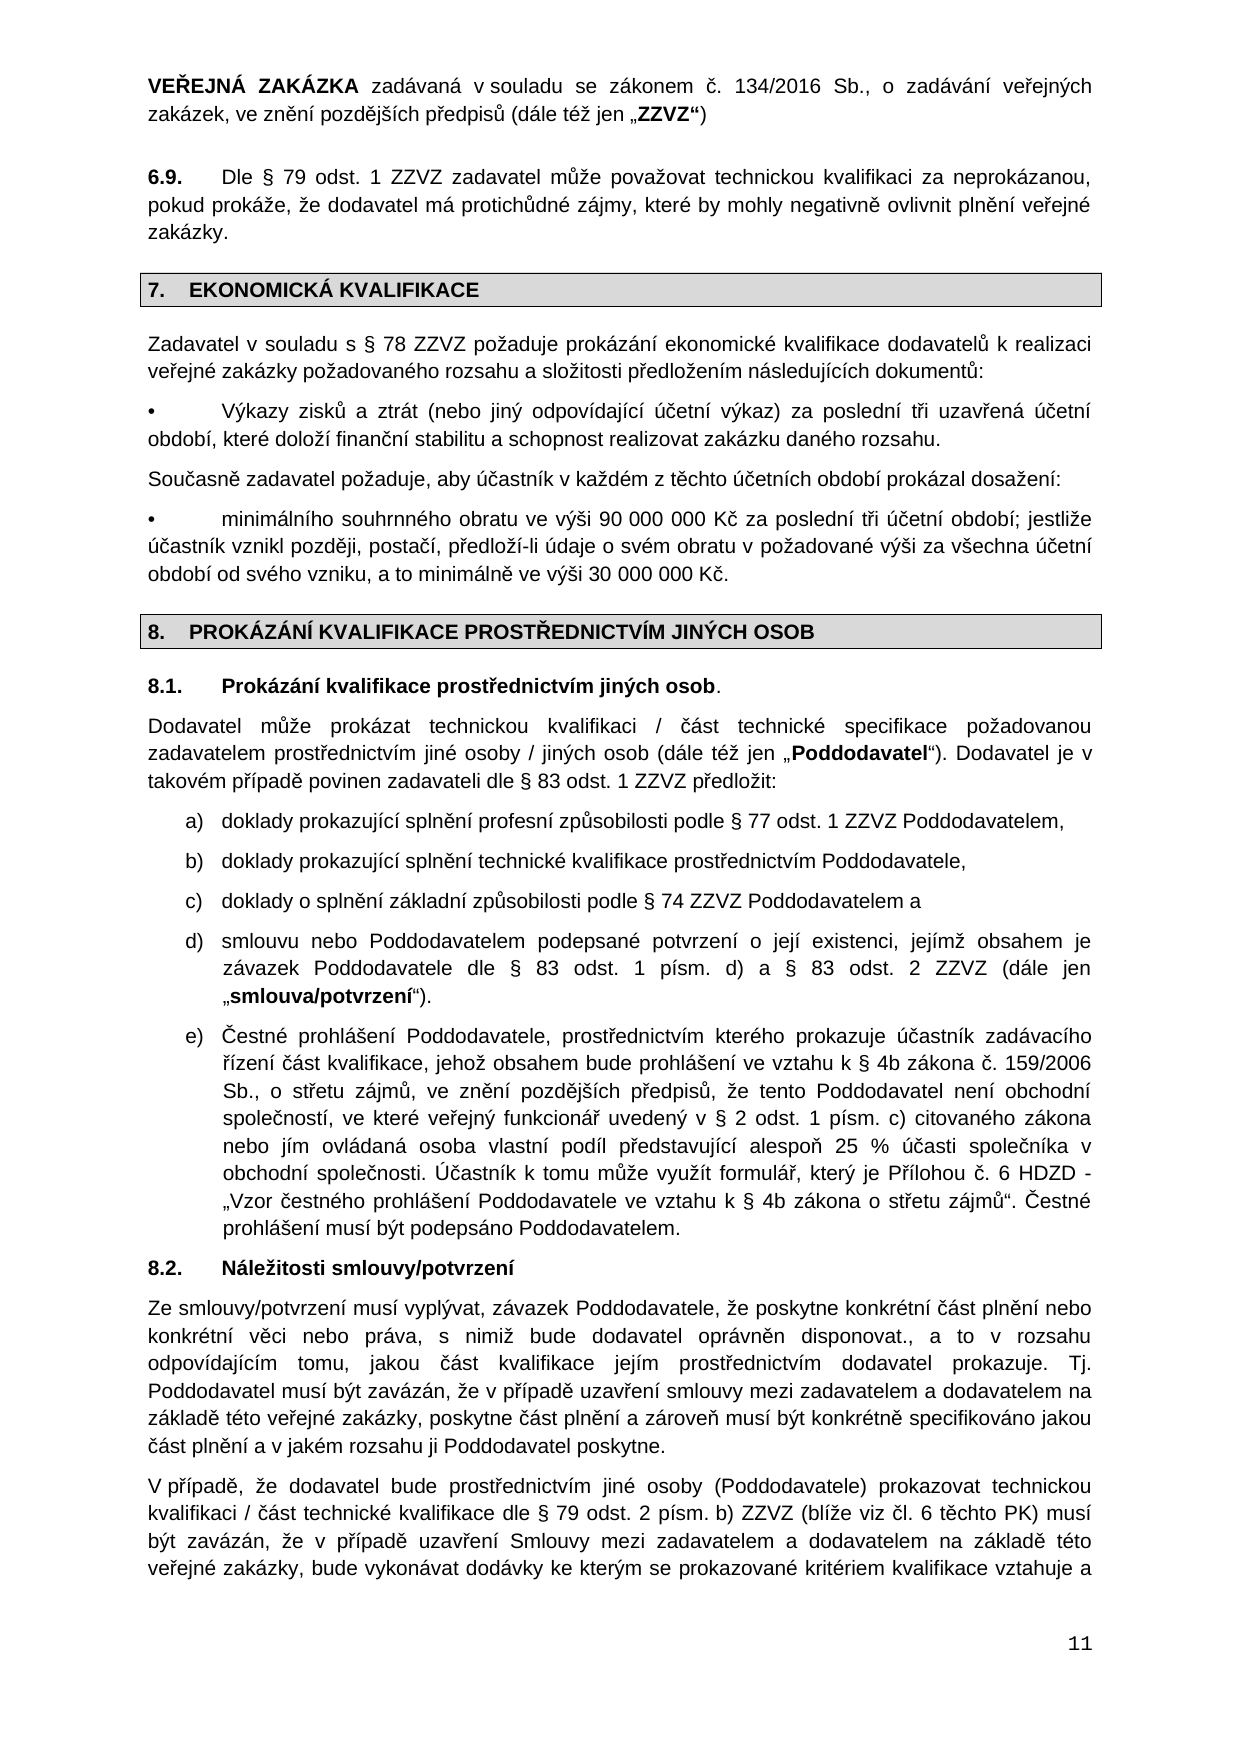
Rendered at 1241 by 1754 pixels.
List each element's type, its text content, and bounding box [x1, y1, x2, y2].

text Zadavatel v souladu s § 78 ZZVZ požaduje prokázání ekonomické kvalifikace dodavatelů k realizaci veřejné zakázky požadovaného rozsahu a složitosti předložením následujících dokumentů: [148, 332, 1093, 383]
text Současně zadavatel požaduje, aby účastník v každém z těchto účetních období prokázal dosažení: [148, 467, 1093, 491]
list doklady o splnění základní způsobilosti podle § 74 ZZVZ Poddodavatelem a [185, 889, 1093, 913]
list doklady prokazující splnění profesní způsobilosti podle § 77 odst. 1 ZZVZ Poddodavatelem, [185, 809, 1093, 833]
list smlouvu nebo Poddodavatelem podepsané potvrzení o její existenci, jejímž obsahem je závazek Poddodavatele dle § 83 odst. 1 písm. d) a § 83 odst. 2 ZZVZ (dále jen „smlouva/potvrzení“). [185, 929, 1093, 1008]
list Čestné prohlášení Poddodavatele, prostřednictvím kterého prokazuje účastník zadávacího řízení část kvalifikace, jehož obsahem bude prohlášení ve vztahu k § 4b zákona č. 159/2006 Sb., o střetu zájmů, ve znění pozdějších předpisů, že tento Poddodavatel není obchodní společností, ve které veřejný funkcionář uvedený v § 2 odst. 1 písm. c) citovaného zákona nebo jím ovládaná osoba vlastní podíl představující alespoň 25 % účasti společníka v obchodní společnosti. Účastník k tomu může využít formulář, který je Přílohou č. 6 HDZD - „Vzor čestného prohlášení Poddodavatele ve vztahu k § 4b zákona o střetu zájmů“. Čestné prohlášení musí být podepsáno Poddodavatelem. [185, 1024, 1093, 1240]
text Dodavatel může prokázat technickou kvalifikaci / část technické specifikace požadovanou zadavatelem prostřednictvím jiné osoby / jiných osob (dále též jen „Poddodavatel“). Dodavatel je v takovém případě povinen zadavateli dle § 83 odst. 1 ZZVZ předložit: [148, 714, 1093, 793]
text Ekonomická kvalifikace [141, 274, 1101, 306]
text PROKÁZÁNÍ KVALIFIKACE PROSTŘEDNICTVÍM JINÝCH OSOB [141, 615, 1101, 648]
list Náležitosti smlouvy/potvrzení [148, 1256, 1093, 1280]
text Ze smlouvy/potvrzení musí vyplývat, závazek Poddodavatele, že poskytne konkrétní část plnění nebo konkrétní věci nebo práva, s nimiž bude dodavatel oprávněn disponovat., a to v rozsahu odpovídajícím tomu, jakou část kvalifikace jejím prostřednictvím dodavatel prokazuje. Tj. Poddodavatel musí být zavázán, že v případě uzavření smlouvy mezi zadavatelem a dodavatelem na základě této veřejné zakázky, poskytne část plnění a zároveň musí být konkrétně specifikováno jakou část plnění a v jakém rozsahu ji Poddodavatel poskytne. [148, 1296, 1093, 1458]
list doklady prokazující splnění technické kvalifikace prostřednictvím Poddodavatele, [185, 849, 1093, 873]
text • minimálního souhrnného obratu ve výši 90 000 000 Kč za poslední tři účetní období; jestliže účastník vznikl později, postačí, předloží-li údaje o svém obratu v požadované výši za všechna účetní období od svého vzniku, a to minimálně ve výši 30 000 000 Kč. [148, 507, 1093, 586]
list Prokázání kvalifikace prostřednictvím jiných osob. [148, 674, 1093, 698]
list Dle § 79 odst. 1 ZZVZ zadavatel může považovat technickou kvalifikaci za neprokázanou, pokud prokáže, že dodavatel má protichůdné zájmy, které by mohly negativně ovlivnit plnění veřejné zakázky. [148, 165, 1093, 244]
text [148, 1474, 1093, 1580]
text • Výkazy zisků a ztrát (nebo jiný odpovídající účetní výkaz) za poslední tři uzavřená účetní období, které doloží finanční stabilitu a schopnost realizovat zakázku daného rozsahu. [148, 399, 1093, 451]
